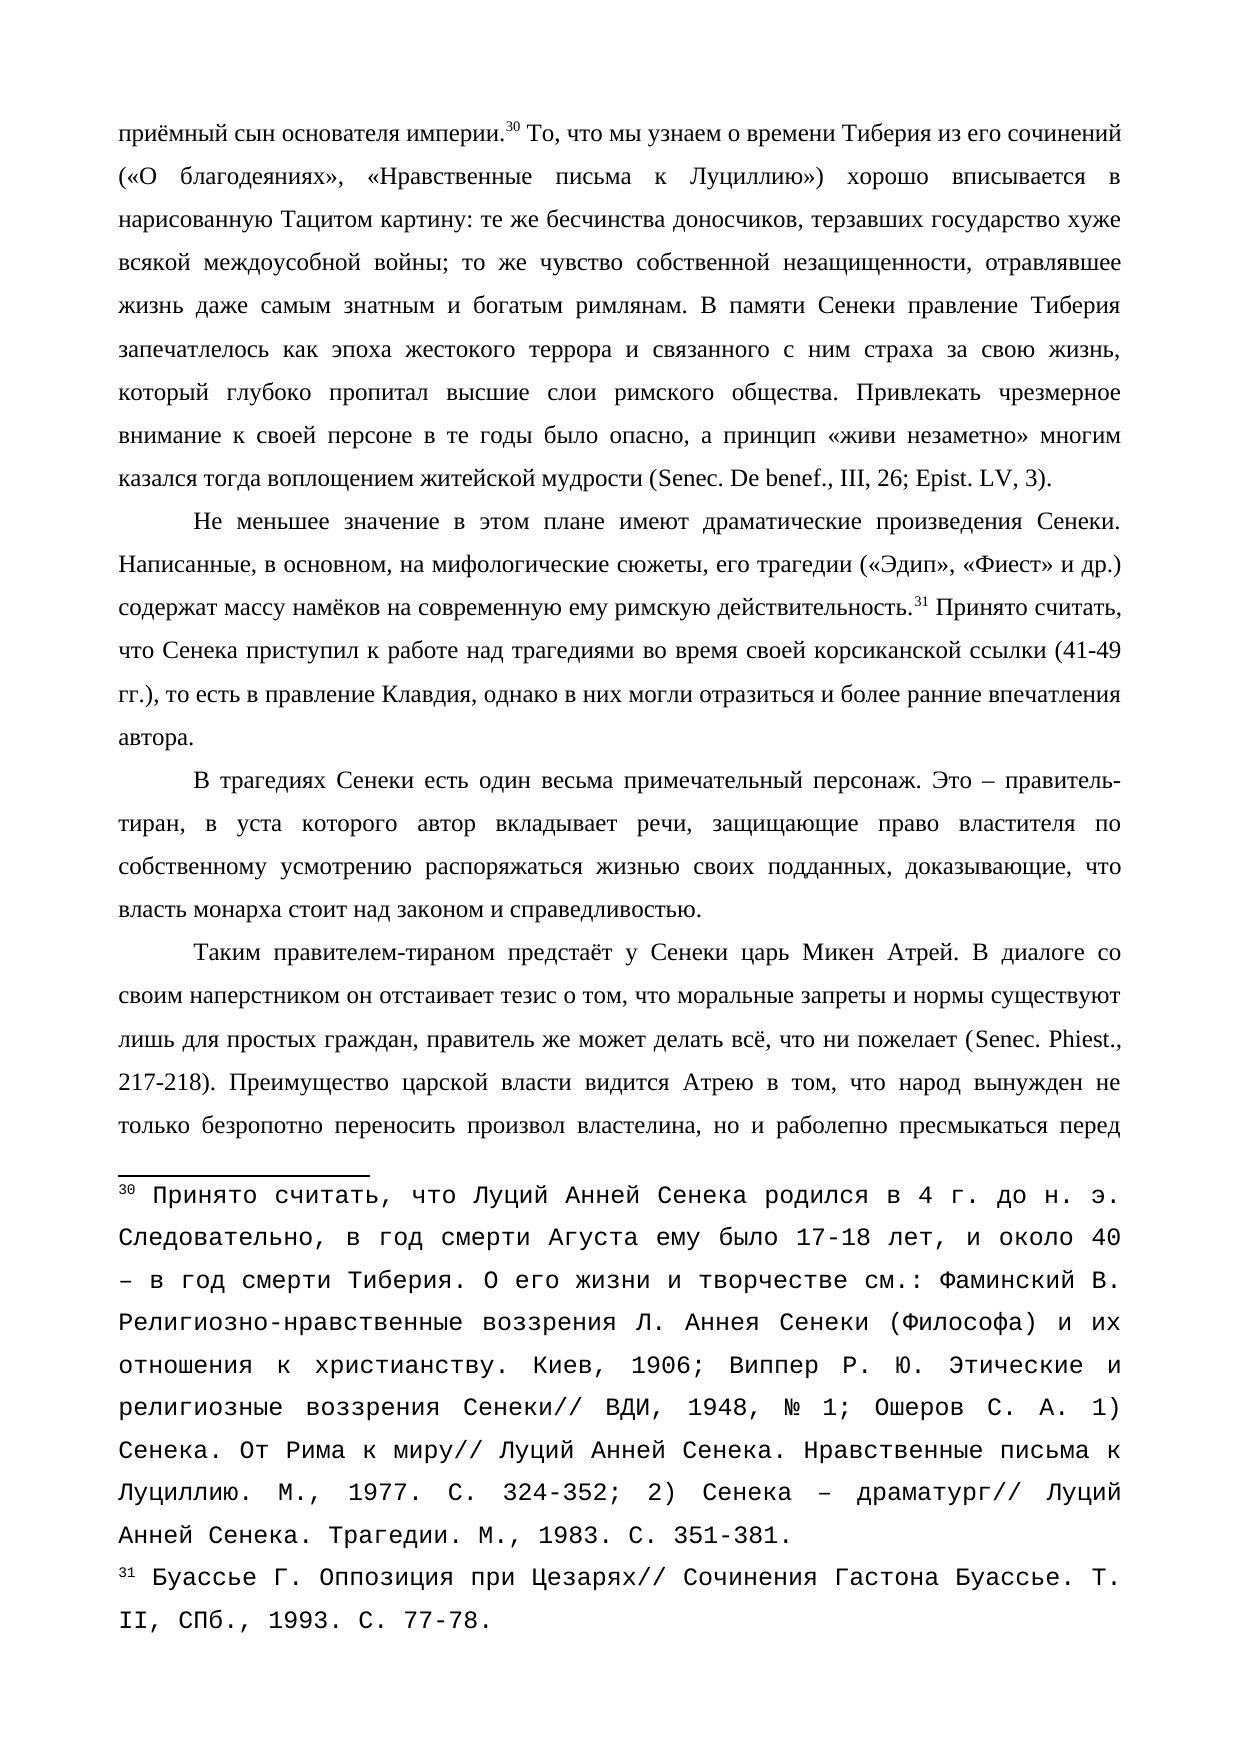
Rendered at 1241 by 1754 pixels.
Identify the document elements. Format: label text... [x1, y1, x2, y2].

text Не меньшее значение в этом плане имеют драматические произведения Сенеки. Написанные, в основном, на мифологические сюжеты, его трагедии («Эдип», «Фиест» и др.) содержат массу намёков на современную ему римскую действительность. Принято считать, что Сенека приступил к работе над трагедиями во время своей корсиканской ссылки (41-49 гг.), то есть в правление Клавдия, однако в них могли отразиться и более ранние впечатления автора. [118, 506, 1122, 751]
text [118, 118, 1122, 492]
text Таким правителем-тираном предстаёт у Сенеки царь Микен Атрей. В диалоге со своим наперстником он отстаивает тезис о том, что моральные запреты и нормы существуют лишь для простых граждан, правитель же может делать всё, что ни пожелает (Senec. Phiest., 217-218). Преимущество царской власти видится Атрею в том, что народ вынужден не только безропотно переносить произвол властелина, но и раболепно пресмыкаться перед ним. Его не страшит дурная слава: повелитель, заботящийся о сохранении своей власти не может и не должен быть связанным в своих действиях представлениями о чести, долге, порядочности или святости семейных уз. Сильнейшим средством укрепления единовластия Атрей считает страх (ibidem, 206-216). [118, 937, 1122, 1139]
text В трагедиях Сенеки есть один весьма примечательный персонаж. Это – правитель-тиран, в уста которого автор вкладывает речи, защищающие право властителя по собственному усмотрению распоряжаться жизнью своих подданных, доказывающие, что власть монарха стоит над законом и справедливостью. [118, 765, 1122, 923]
